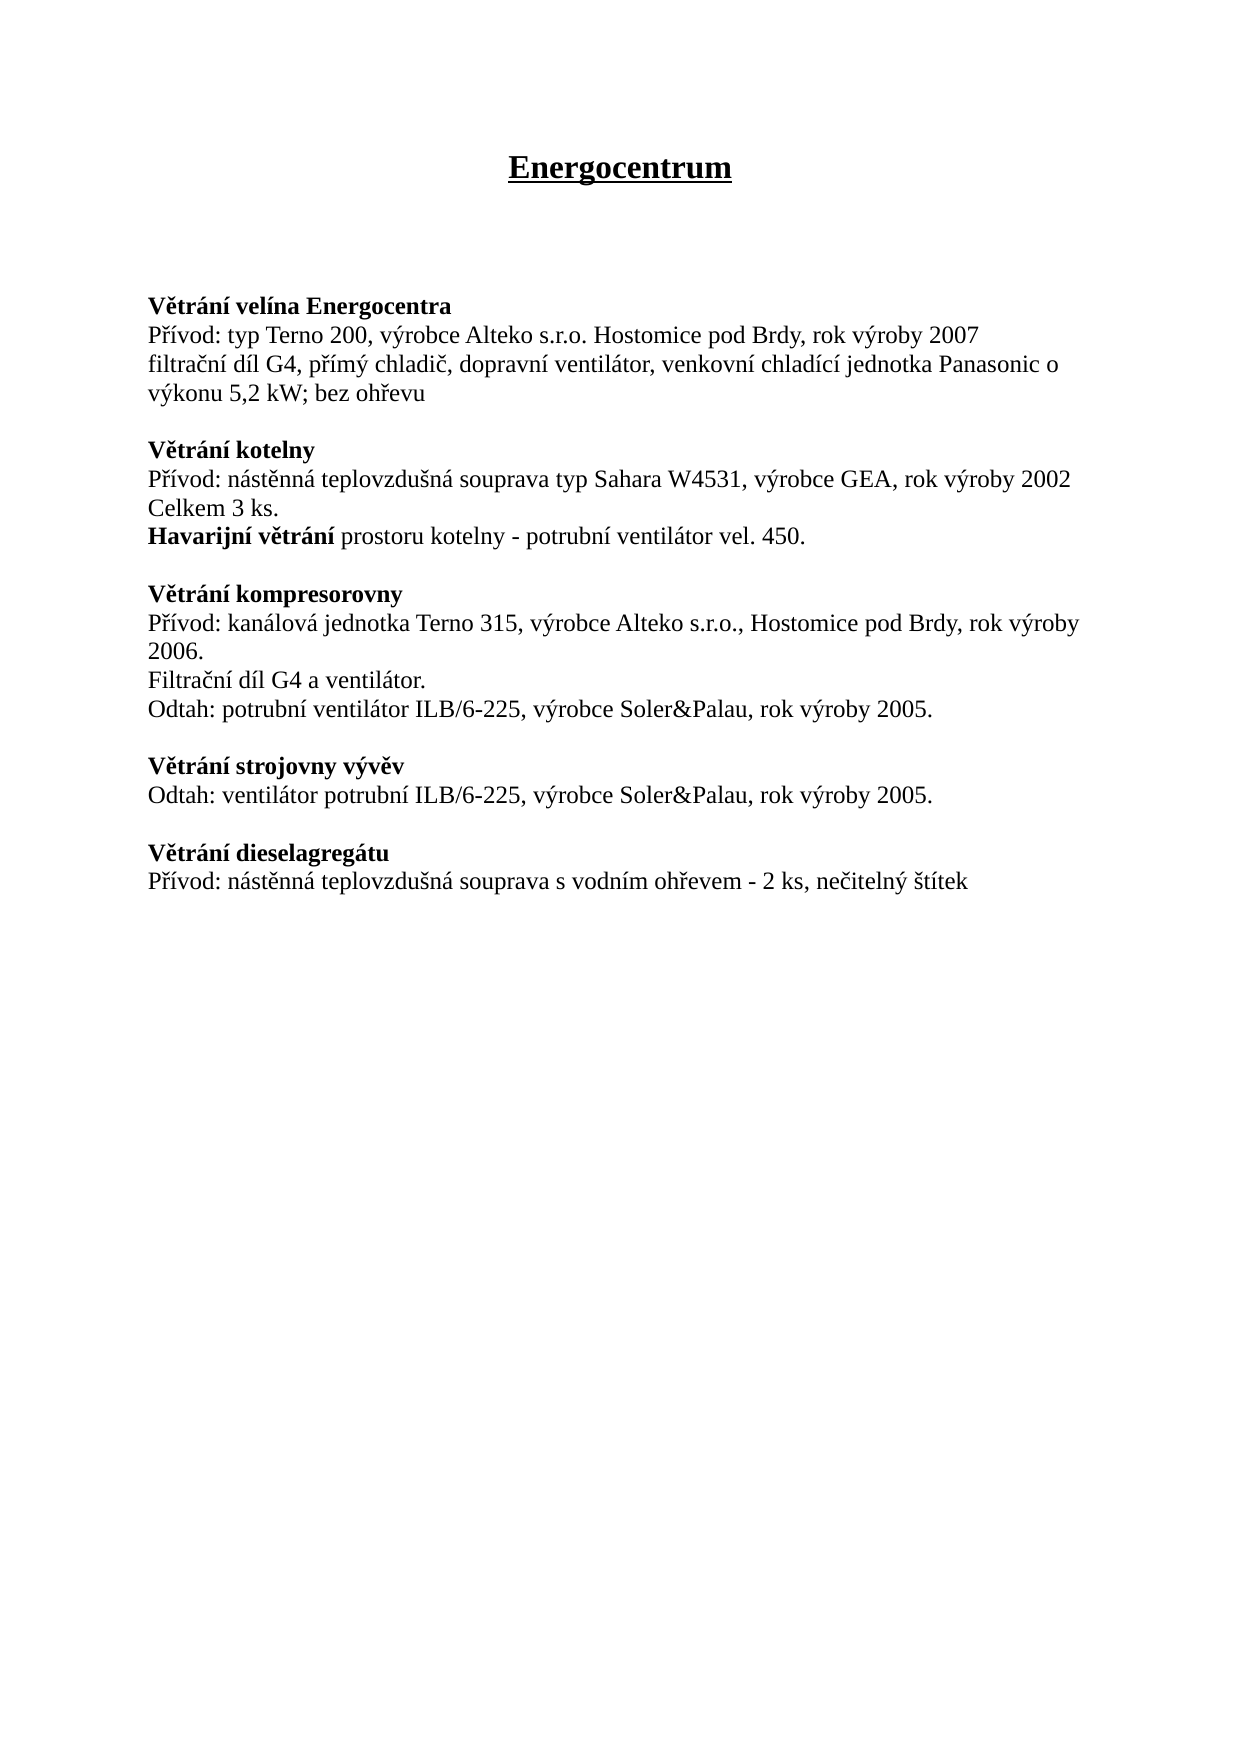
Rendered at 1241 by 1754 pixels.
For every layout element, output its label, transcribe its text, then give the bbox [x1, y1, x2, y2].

text Přívod: kanálová jednotka Terno 315, výrobce Alteko s.r.o., Hostomice pod Brdy, rok výroby 2006. [148, 608, 1093, 665]
text Větrání velína Energocentra [148, 291, 1093, 320]
text Větrání kotelny [148, 435, 1093, 464]
text Přívod: nástěnná teplovzdušná souprava s vodním ohřevem - 2 ks, nečitelný štítek [148, 866, 1093, 895]
text Větrání strojovny vývěv [148, 751, 1093, 780]
text Celkem 3 ks. [148, 493, 1093, 521]
text filtrační díl G4, přímý chladič, dopravní ventilátor, venkovní chladící jednotka Panasonic o výkonu 5,2 kW; bez ohřevu [148, 349, 1093, 406]
text Filtrační díl G4 a ventilátor. [148, 665, 1093, 694]
text Odtah: potrubní ventilátor ILB/6-225, výrobce Soler&Palau, rok výroby 2005. [148, 694, 1093, 723]
text Přívod: nástěnná teplovzdušná souprava typ Sahara W4531, výrobce GEA, rok výroby 2002 [148, 464, 1093, 493]
text Větrání dieselagregátu [148, 838, 1093, 866]
text Přívod: typ Terno 200, výrobce Alteko s.r.o. Hostomice pod Brdy, rok výroby 2007 [148, 320, 1093, 349]
text Větrání kompresorovny [148, 579, 1093, 608]
text Energocentrum [148, 148, 1093, 186]
text Odtah: ventilátor potrubní ILB/6-225, výrobce Soler&Palau, rok výroby 2005. [148, 780, 1093, 809]
text Havarijní větrání prostoru kotelny - potrubní ventilátor vel. 450. [148, 521, 1093, 550]
